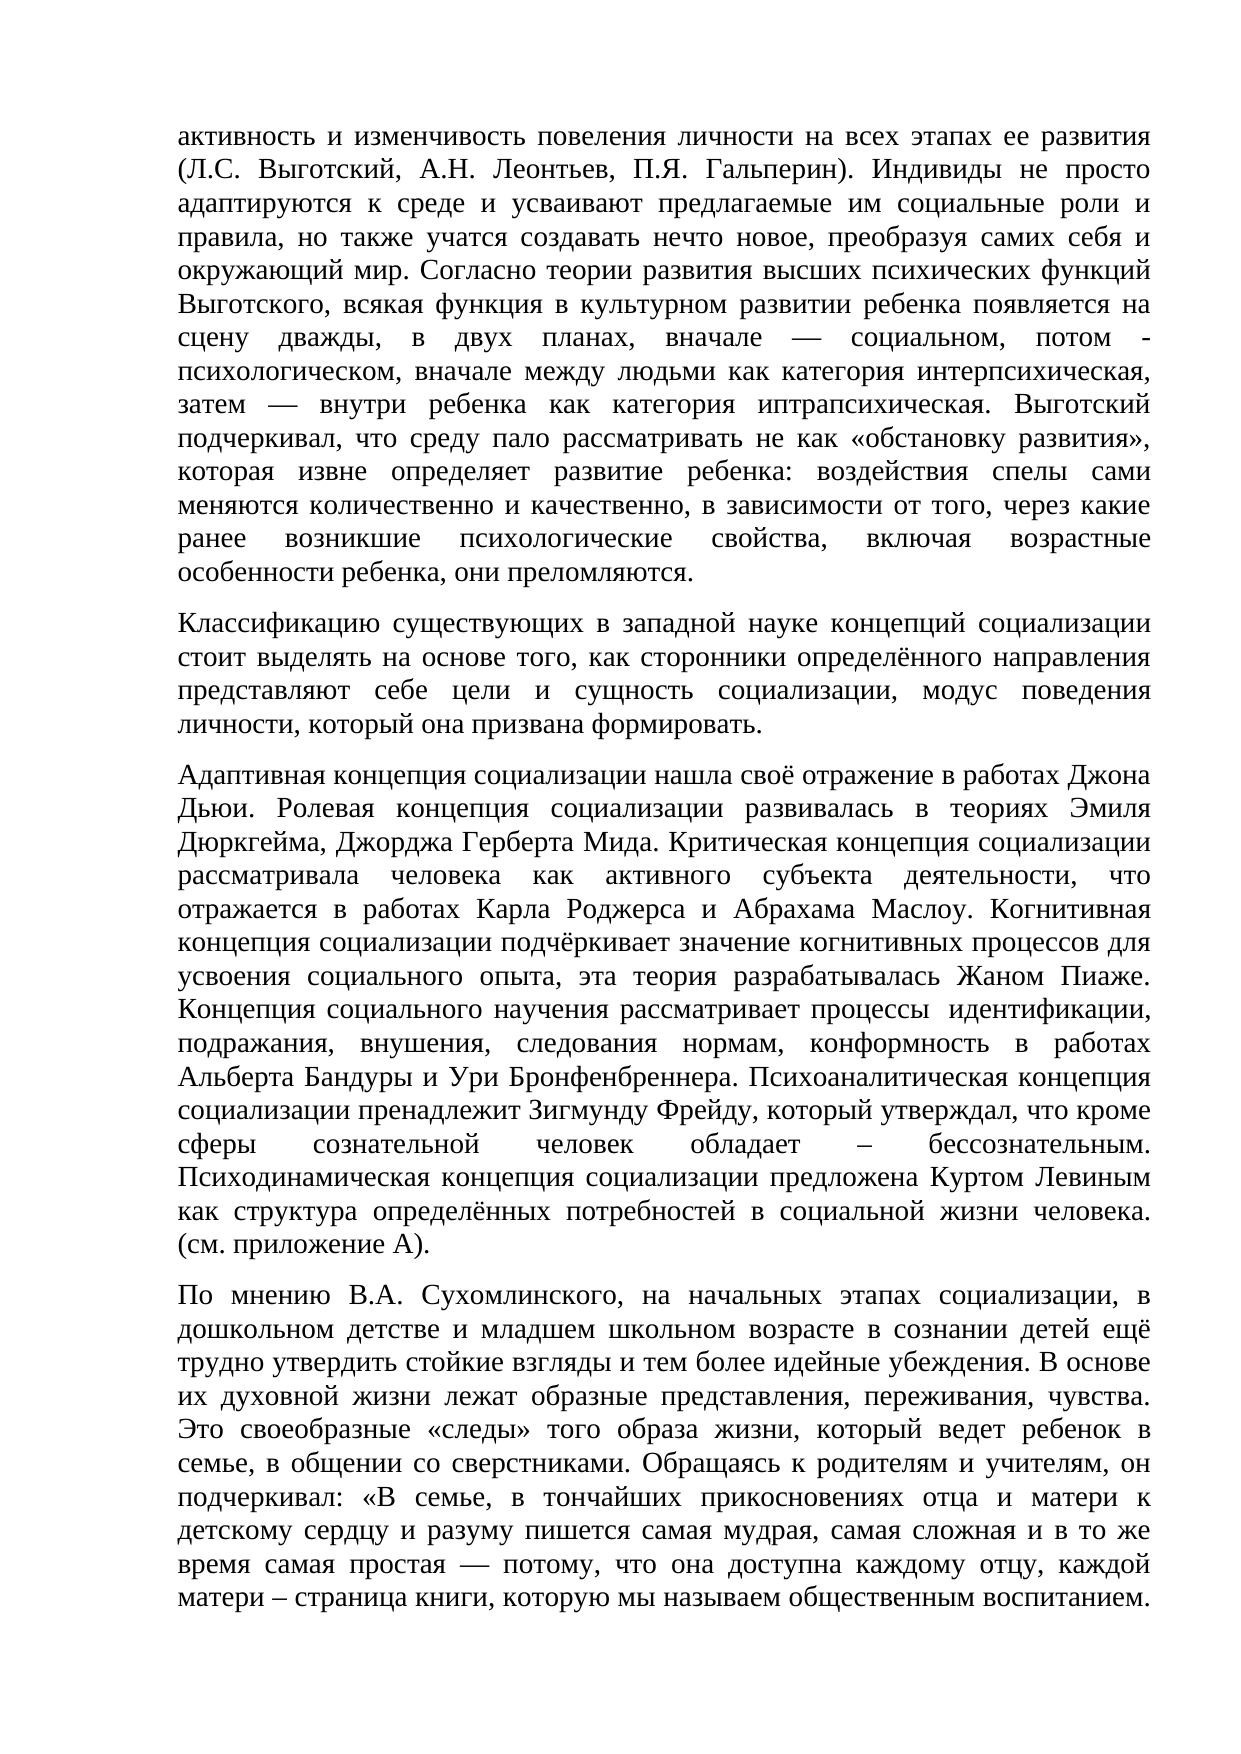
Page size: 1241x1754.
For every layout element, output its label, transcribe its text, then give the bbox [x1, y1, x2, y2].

text Адаптивная концепция социализации нашла своё отражение в работах Джона Дьюи. Ролевая концепция социализации развивалась в теориях Эмиля Дюркгейма, Джорджа Герберта Мида. Критическая концепция социализации рассматривала человека как активного субъекта деятельности, что отражается в работах Карла Роджерса и Абрахама Маслоу. Когнитивная концепция социализации подчёркивает значение когнитивных процессов для усвоения социального опыта, эта теория разрабатывалась Жаном Пиаже. Концепция социального научения рассматривает процессы идентификации, подражания, внушения, следования нормам, конформность в работах Альберта Бандуры и Ури Бронфенбреннера. Психоаналитическая концепция социализации пренадлежит Зигмунду Фрейду, который утверждал, что кроме сферы сознательной человек обладает – бессознательным. Психодинамическая концепция социализации предложена Куртом Левиным как структура определённых потребностей в социальной жизни человека. (см. приложение А). [177, 757, 1152, 1260]
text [177, 118, 1152, 588]
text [177, 1277, 1152, 1613]
text Классификацию существующих в западной науке концепций социализации стоит выделять на основе того, как сторонники определённого направления представляют себе цели и сущность социализации, модус поведения личности, который она призвана формировать. [177, 605, 1152, 739]
